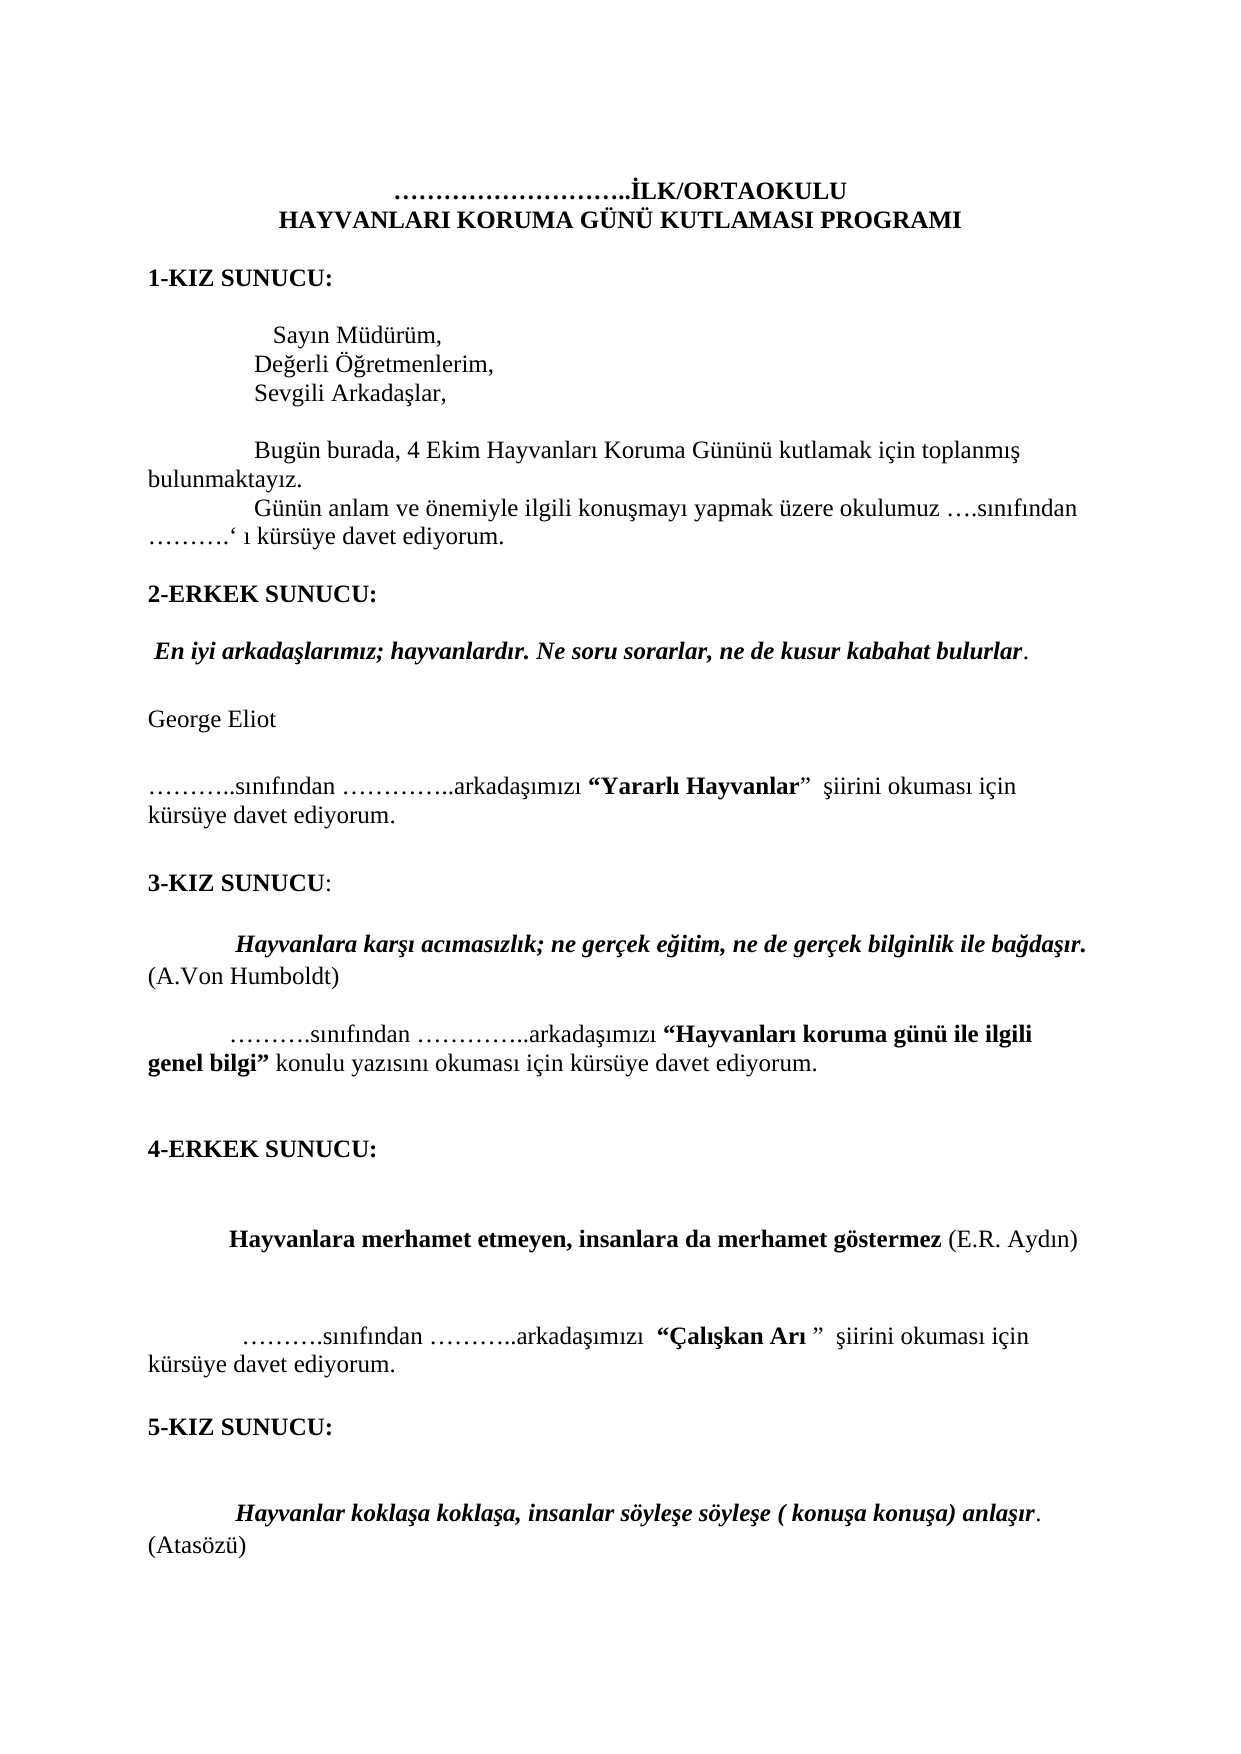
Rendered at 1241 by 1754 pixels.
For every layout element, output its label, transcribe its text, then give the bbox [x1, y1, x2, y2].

text 3-KIZ SUNUCU: [148, 868, 1093, 896]
text Bugün burada, 4 Ekim Hayvanları Koruma Gününü kutlamak için toplanmış bulunmaktayız. [148, 435, 1093, 493]
text Sayın Müdürüm, [148, 320, 1093, 349]
text ……….sınıfından ………..arkadaşımızı “Çalışkan Arı ” şiirini okuması için kürsüye davet ediyorum. [148, 1321, 1093, 1378]
text George Eliot [148, 675, 1093, 733]
text Sevgili Arkadaşlar, [148, 378, 1093, 406]
text ……….sınıfından …………..arkadaşımızı “Hayvanları koruma günü ile ilgili genel bilgi” konulu yazısını okuması için kürsüye davet ediyorum. [148, 1019, 1093, 1077]
text 5-KIZ SUNUCU: [148, 1412, 1093, 1441]
text Günün anlam ve önemiyle ilgili konuşmayı yapmak üzere okulumuz ….sınıfından ……….‘ ı kürsüye davet ediyorum. [148, 493, 1093, 550]
text ………………………..İLK/ORTAOKULU [148, 176, 1093, 205]
text 2-ERKEK SUNUCU: [148, 579, 1093, 608]
text En iyi arkadaşlarımız; hayvanlardır. Ne soru sorarlar, ne de kusur kabahat bulurlar. [148, 636, 1093, 665]
text 1-KIZ SUNUCU: [148, 263, 1093, 291]
text Değerli Öğretmenlerim, [148, 349, 1093, 378]
text Hayvanlar koklaşa koklaşa, insanlar söyleşe söyleşe ( konuşa konuşa) anlaşır.(Atasözü) [148, 1494, 1093, 1559]
text Hayvanlara karşı acımasızlık; ne gerçek eğitim, ne de gerçek bilginlik ile bağdaşır. (A.Von Humboldt) [148, 926, 1093, 990]
text HAYVANLARI KORUMA GÜNÜ KUTLAMASI PROGRAMI [148, 205, 1093, 234]
text 4-ERKEK SUNUCU: [148, 1134, 1093, 1163]
text Hayvanlara merhamet etmeyen, insanlara da merhamet göstermez (E.R. Aydın) [148, 1221, 1093, 1253]
text ………..sınıfından …………..arkadaşımızı “Yararlı Hayvanlar” şiirini okuması için kürsüye davet ediyorum. [148, 743, 1093, 829]
